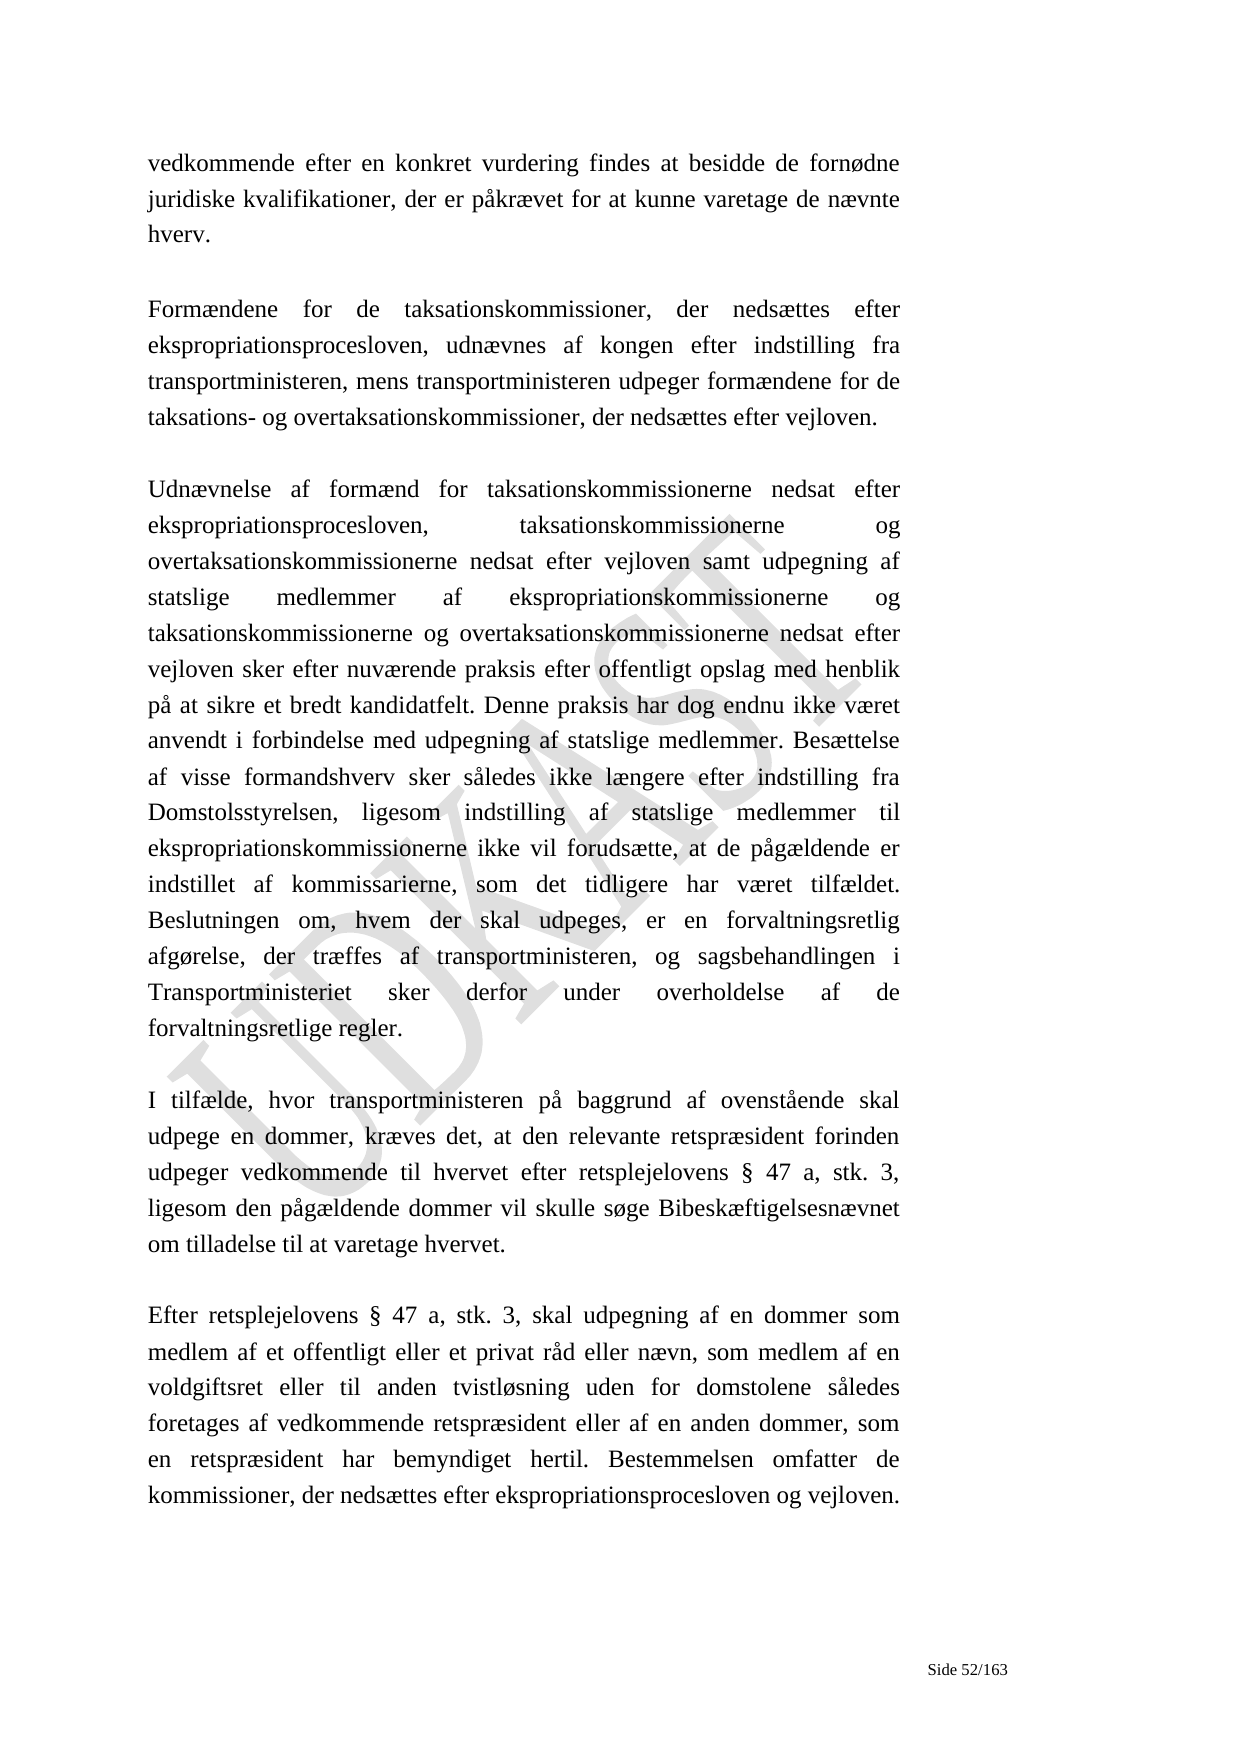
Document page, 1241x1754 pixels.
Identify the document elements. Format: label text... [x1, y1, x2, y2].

text I tilfælde, hvor transportministeren på baggrund af ovenstående skal udpege en dommer, kræves det, at den relevante retspræsident forinden udpeger vedkommende til hvervet efter retsplejelovens § 47 a, stk. 3, ligesom den pågældende dommer vil skulle søge Bibeskæftigelsesnævnet om tilladelse til at varetage hvervet. [148, 1085, 901, 1257]
text Efter retsplejelovens § 47 a, stk. 3, skal udpegning af en dommer som medlem af et offentligt eller et privat råd eller nævn, som medlem af en voldgiftsret eller til anden tvistløsning uden for domstolene således foretages af vedkommende retspræsident eller af en anden dommer, som en retspræsident har bemyndiget hertil. Bestemmelsen omfatter de kommissioner, der nedsættes efter ekspropriationsprocesloven og vejloven. [148, 1301, 901, 1509]
text Udnævnelse af formænd for taksationskommissionerne nedsat efter ekspropriationsprocesloven, taksationskommissionerne og overtaksationskommissionerne nedsat efter vejloven samt udpegning af statslige medlemmer af ekspropriationskommissionerne og taksationskommissionerne og overtaksationskommissionerne nedsat efter vejloven sker efter nuværende praksis efter offentligt opslag med henblik på at sikre et bredt kandidatfelt. Denne praksis har dog endnu ikke været anvendt i forbindelse med udpegning af statslige medlemmer. Besættelse af visse formandshverv sker således ikke længere efter indstilling fra Domstolsstyrelsen, ligesom indstilling af statslige medlemmer til ekspropriationskommissionerne ikke vil forudsætte, at de pågældende er indstillet af kommissarierne, som det tidligere har været tilfældet. Beslutningen om, hvem der skal udpeges, er en forvaltningsretlig afgørelse, der træffes af transportministeren, og sagsbehandlingen i Transportministeriet sker derfor under overholdelse af de forvaltningsretlige regler. [148, 474, 901, 1042]
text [148, 148, 901, 248]
text Formændene for de taksationskommissioner, der nedsættes efter ekspropriationsprocesloven, udnævnes af kongen efter indstilling fra transportministeren, mens transportministeren udpeger formændene for de taksations- og overtaksationskommissioner, der nedsættes efter vejloven. [148, 294, 901, 431]
